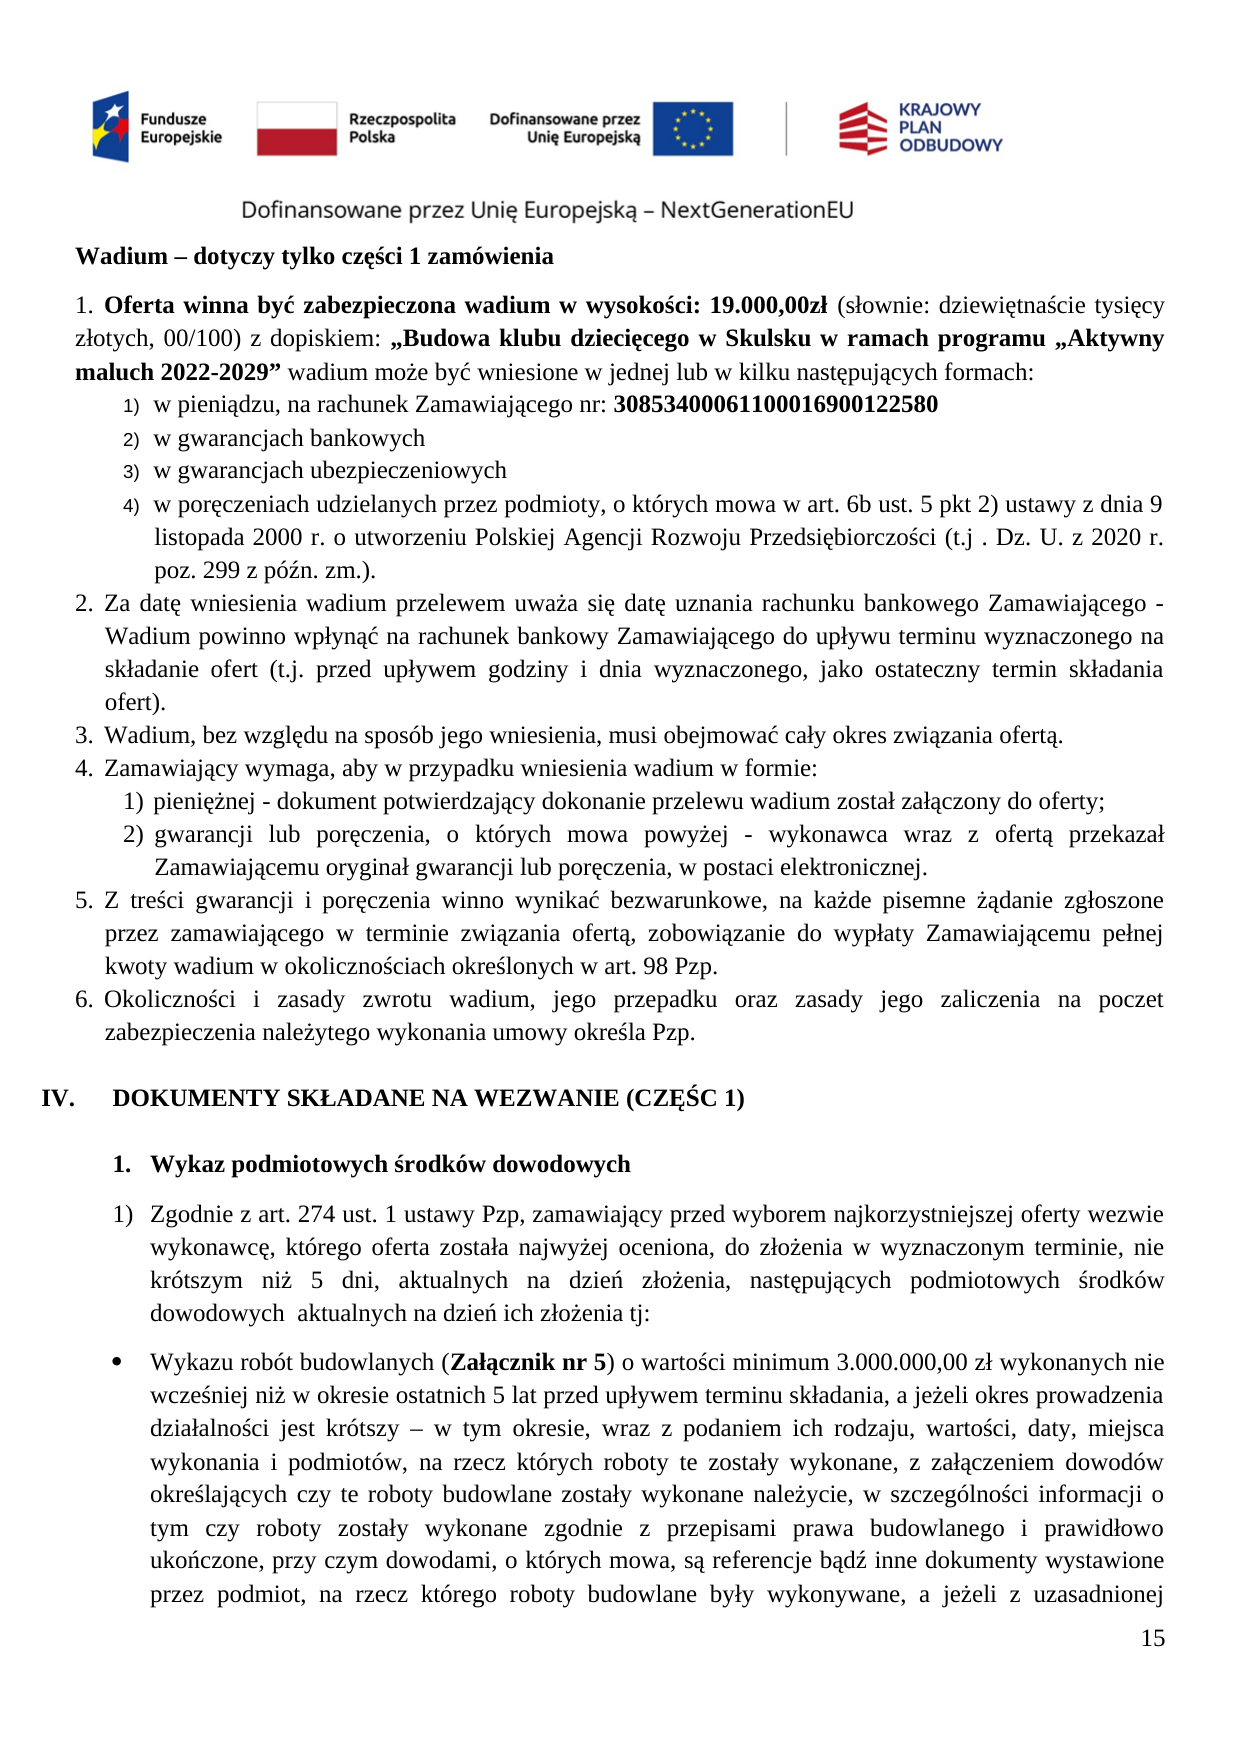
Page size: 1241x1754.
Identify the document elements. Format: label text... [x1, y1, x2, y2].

list Oferta winna być zabezpieczona wadium w wysokości: 19.000,00zł (słownie: dziewiętnaście tysięcy złotych, 00/100) z dopiskiem: „Budowa klubu dziecięcego w Skulsku w ramach programu „Aktywny maluch 2022-2029” wadium może być wniesione w jednej lub w kilku następujących formach: [75, 291, 1165, 385]
list Za datę wniesienia wadium przelewem uważa się datę uznania rachunku bankowego Zamawiającego -Wadium powinno wpłynąć na rachunek bankowy Zamawiającego do upływu terminu wyznaczonego na składanie ofert (t.j. przed upływem godziny i dnia wyznaczonego, jako ostateczny termin składania ofert). [75, 588, 1165, 716]
list w pieniądzu, na rachunek Zamawiającego nr: 30853400061100016900122580 [123, 389, 1165, 418]
list Wykaz podmiotowych środków dowodowych [112, 1149, 1165, 1178]
list pieniężnej - dokument potwierdzający dokonanie przelewu wadium został załączony do oferty; [123, 786, 1165, 814]
list Zgodnie z art. 274 ust. 1 ustawy Pzp, zamawiający przed wyborem najkorzystniejszej oferty wezwie wykonawcę, którego oferta została najwyżej oceniona, do złożenia w wyznaczonym terminie, nie krótszym niż 5 dni, aktualnych na dzień złożenia, następujących podmiotowych środków dowodowych aktualnych na dzień ich złożenia tj: [112, 1199, 1165, 1327]
list DOKUMENTY SKŁADANE NA WEZWANIE (CZĘŚC 1) [75, 1083, 1165, 1112]
list Zamawiający wymaga, aby w przypadku wniesienia wadium w formie: [75, 753, 1165, 782]
picture [75, 73, 1021, 241]
list gwarancji lub poręczenia, o których mowa powyżej - wykonawca wraz z ofertą przekazał Zamawiającemu oryginał gwarancji lub poręczenia, w postaci elektronicznej. [123, 819, 1165, 881]
list Okoliczności i zasady zwrotu wadium, jego przepadku oraz zasady jego zaliczenia na poczet zabezpieczenia należytego wykonania umowy określa Pzp. [75, 984, 1165, 1046]
list w gwarancjach bankowych [123, 423, 1165, 451]
list w poręczeniach udzielanych przez podmioty, o których mowa w art. 6b ust. 5 pkt 2) ustawy z dnia 9 listopada 2000 r. o utworzeniu Polskiej Agencji Rozwoju Przedsiębiorczości (t.j . Dz. U. z 2020 r. poz. 299 z późn. zm.). [123, 489, 1165, 583]
text Wadium – dotyczy tylko części 1 zamówienia [75, 241, 1165, 269]
list Wadium, bez względu na sposób jego wniesienia, musi obejmować cały okres związania ofertą. [75, 720, 1165, 748]
list w gwarancjach ubezpieczeniowych [123, 456, 1165, 484]
list Z treści gwarancji i poręczenia winno wynikać bezwarunkowe, na każde pisemne żądanie zgłoszone przez zamawiającego w terminie związania ofertą, zobowiązanie do wypłaty Zamawiającemu pełnej kwoty wadium w okolicznościach określonych w art. 98 Pzp. [75, 885, 1165, 980]
